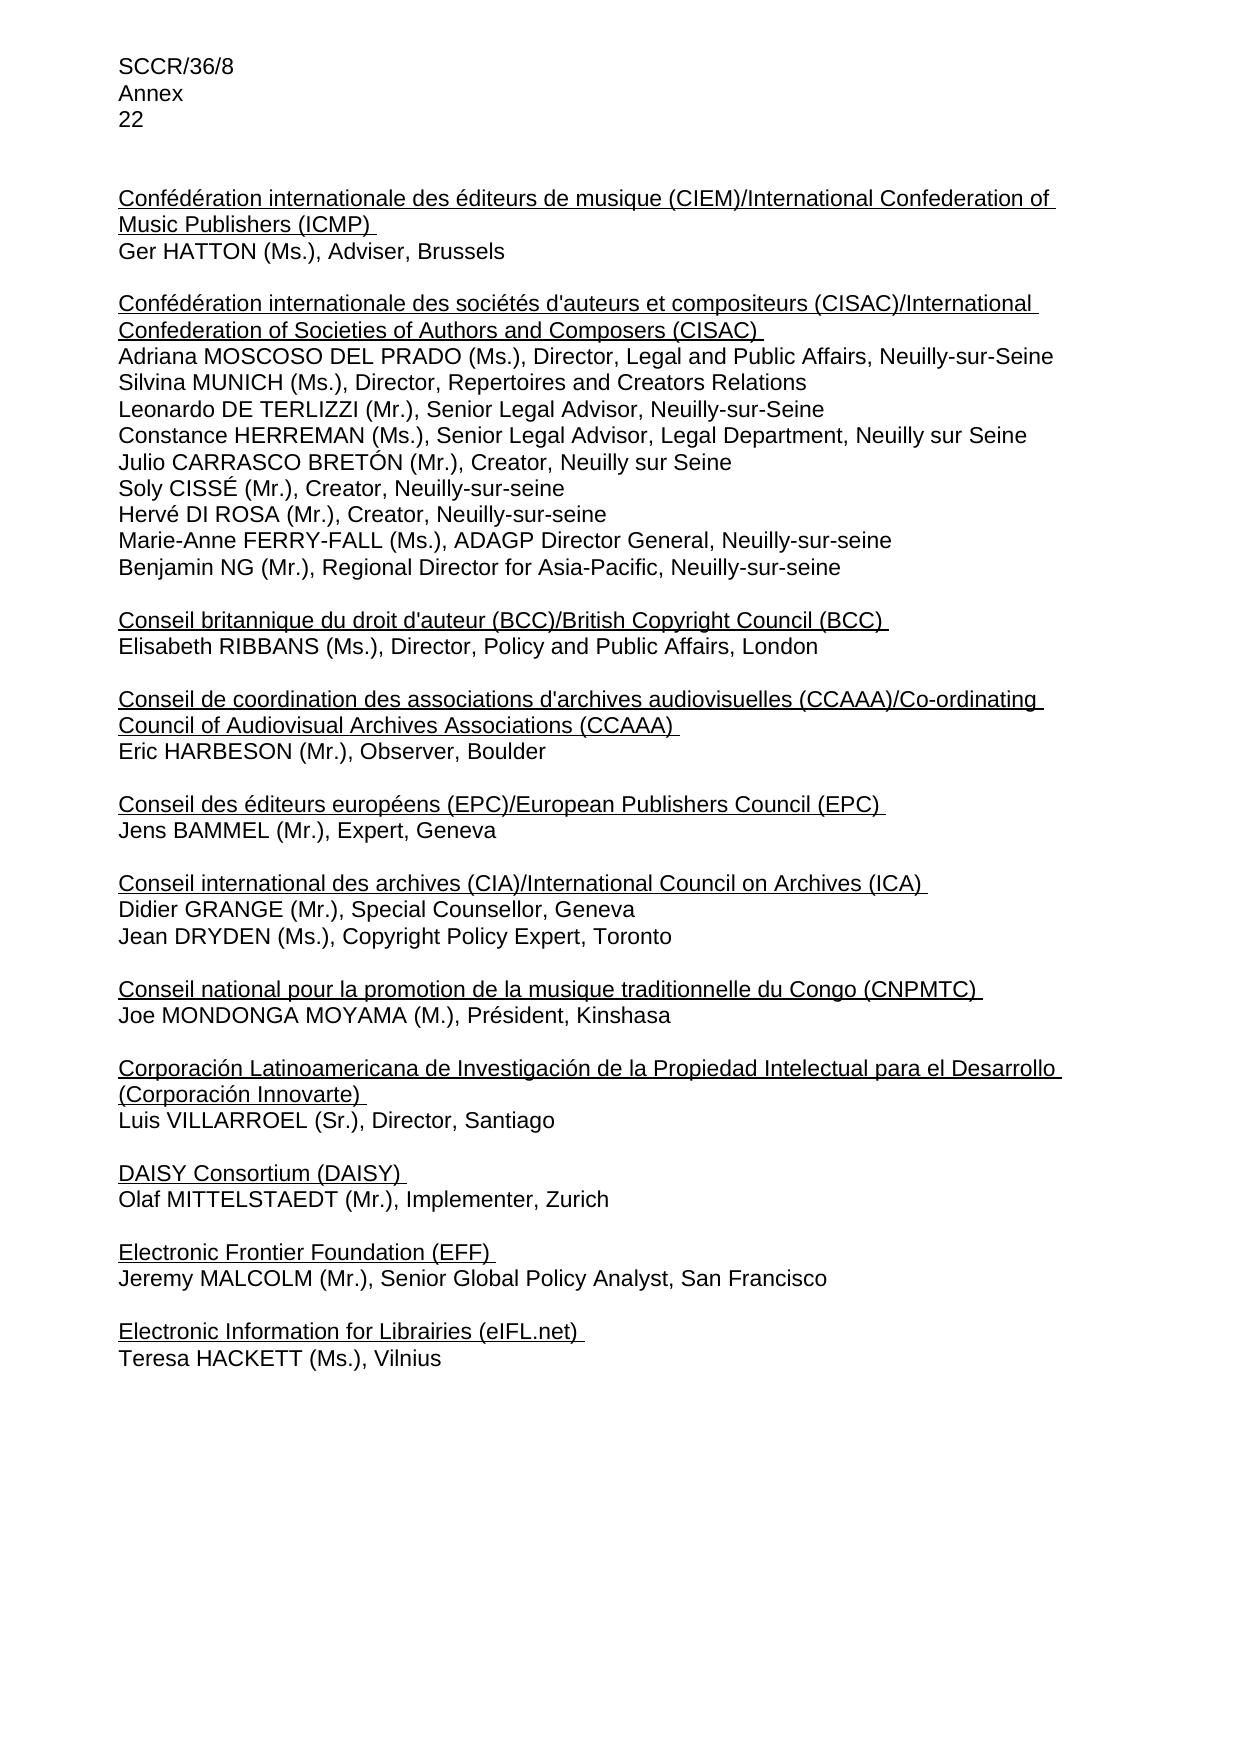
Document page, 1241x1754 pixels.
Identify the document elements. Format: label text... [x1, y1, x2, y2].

text Teresa HACKETT (Ms.), Vilnius [118, 1344, 1092, 1371]
text Conseil de coordination des associations d'archives audiovisuelles (CCAAA)/Co-ordinating Council of Audiovisual Archives Associations (CCAAA) [118, 686, 1092, 738]
text Jens BAMMEL (Mr.), Expert, Geneva [118, 817, 1092, 844]
text Hervé DI ROSA (Mr.), Creator, Neuilly-sur-seine [118, 501, 1092, 527]
text Silvina MUNICH (Ms.), Director, Repertoires and Creators Relations [118, 369, 1092, 396]
text Jean DRYDEN (Ms.), Copyright Policy Expert, Toronto [118, 923, 1092, 949]
text Conseil des éditeurs européens (EPC)/European Publishers Council (EPC) [118, 791, 1092, 817]
text Marie-Anne FERRY-FALL (Ms.), ADAGP Director General, Neuilly-sur-seine [118, 527, 1092, 554]
text Elisabeth RIBBANS (Ms.), Director, Policy and Public Affairs, London [118, 633, 1092, 659]
text Conseil national pour la promotion de la musique traditionnelle du Congo (CNPMTC) [118, 976, 1092, 1002]
text DAISY Consortium (DAISY) [118, 1160, 1092, 1186]
text Corporación Latinoamericana de Investigación de la Propiedad Intelectual para el Desarrollo (Corporación Innovarte) [118, 1054, 1092, 1107]
text Ger HATTON (Ms.), Adviser, Brussels [118, 238, 1092, 264]
text Luis VILLARROEL (Sr.), Director, Santiago [118, 1107, 1092, 1134]
text Jeremy MALCOLM (Mr.), Senior Global Policy Analyst, San Francisco [118, 1265, 1092, 1292]
text Adriana MOSCOSO DEL PRADO (Ms.), Director, Legal and Public Affairs, Neuilly-sur-Seine [118, 343, 1092, 369]
text Confédération internationale des éditeurs de musique (CIEM)/International Confederation of Music Publishers (ICMP) [118, 185, 1092, 238]
text Confédération internationale des sociétés d'auteurs et compositeurs (CISAC)/International Confederation of Societies of Authors and Composers (CISAC) [118, 290, 1092, 343]
text Conseil britannique du droit d'auteur (BCC)/British Copyright Council (BCC) [118, 607, 1092, 633]
text Benjamin NG (Mr.), Regional Director for Asia-Pacific, Neuilly-sur-seine [118, 554, 1092, 580]
text Constance HERREMAN (Ms.), Senior Legal Advisor, Legal Department, Neuilly sur Seine [118, 422, 1092, 448]
text Olaf MITTELSTAEDT (Mr.), Implementer, Zurich [118, 1186, 1092, 1213]
text Electronic Frontier Foundation (EFF) [118, 1239, 1092, 1265]
text Eric HARBESON (Mr.), Observer, Boulder [118, 738, 1092, 765]
text Electronic Information for Librairies (eIFL.net) [118, 1318, 1092, 1344]
text Joe MONDONGA MOYAMA (M.), Président, Kinshasa [118, 1002, 1092, 1028]
text Conseil international des archives (CIA)/International Council on Archives (ICA) [118, 870, 1092, 896]
text Didier GRANGE (Mr.), Special Counsellor, Geneva [118, 896, 1092, 923]
text Leonardo DE TERLIZZI (Mr.), Senior Legal Advisor, Neuilly-sur-Seine [118, 396, 1092, 422]
text Julio CARRASCO BRETÓN (Mr.), Creator, Neuilly sur Seine [118, 448, 1092, 475]
text Soly CISSÉ (Mr.), Creator, Neuilly-sur-seine [118, 475, 1092, 501]
